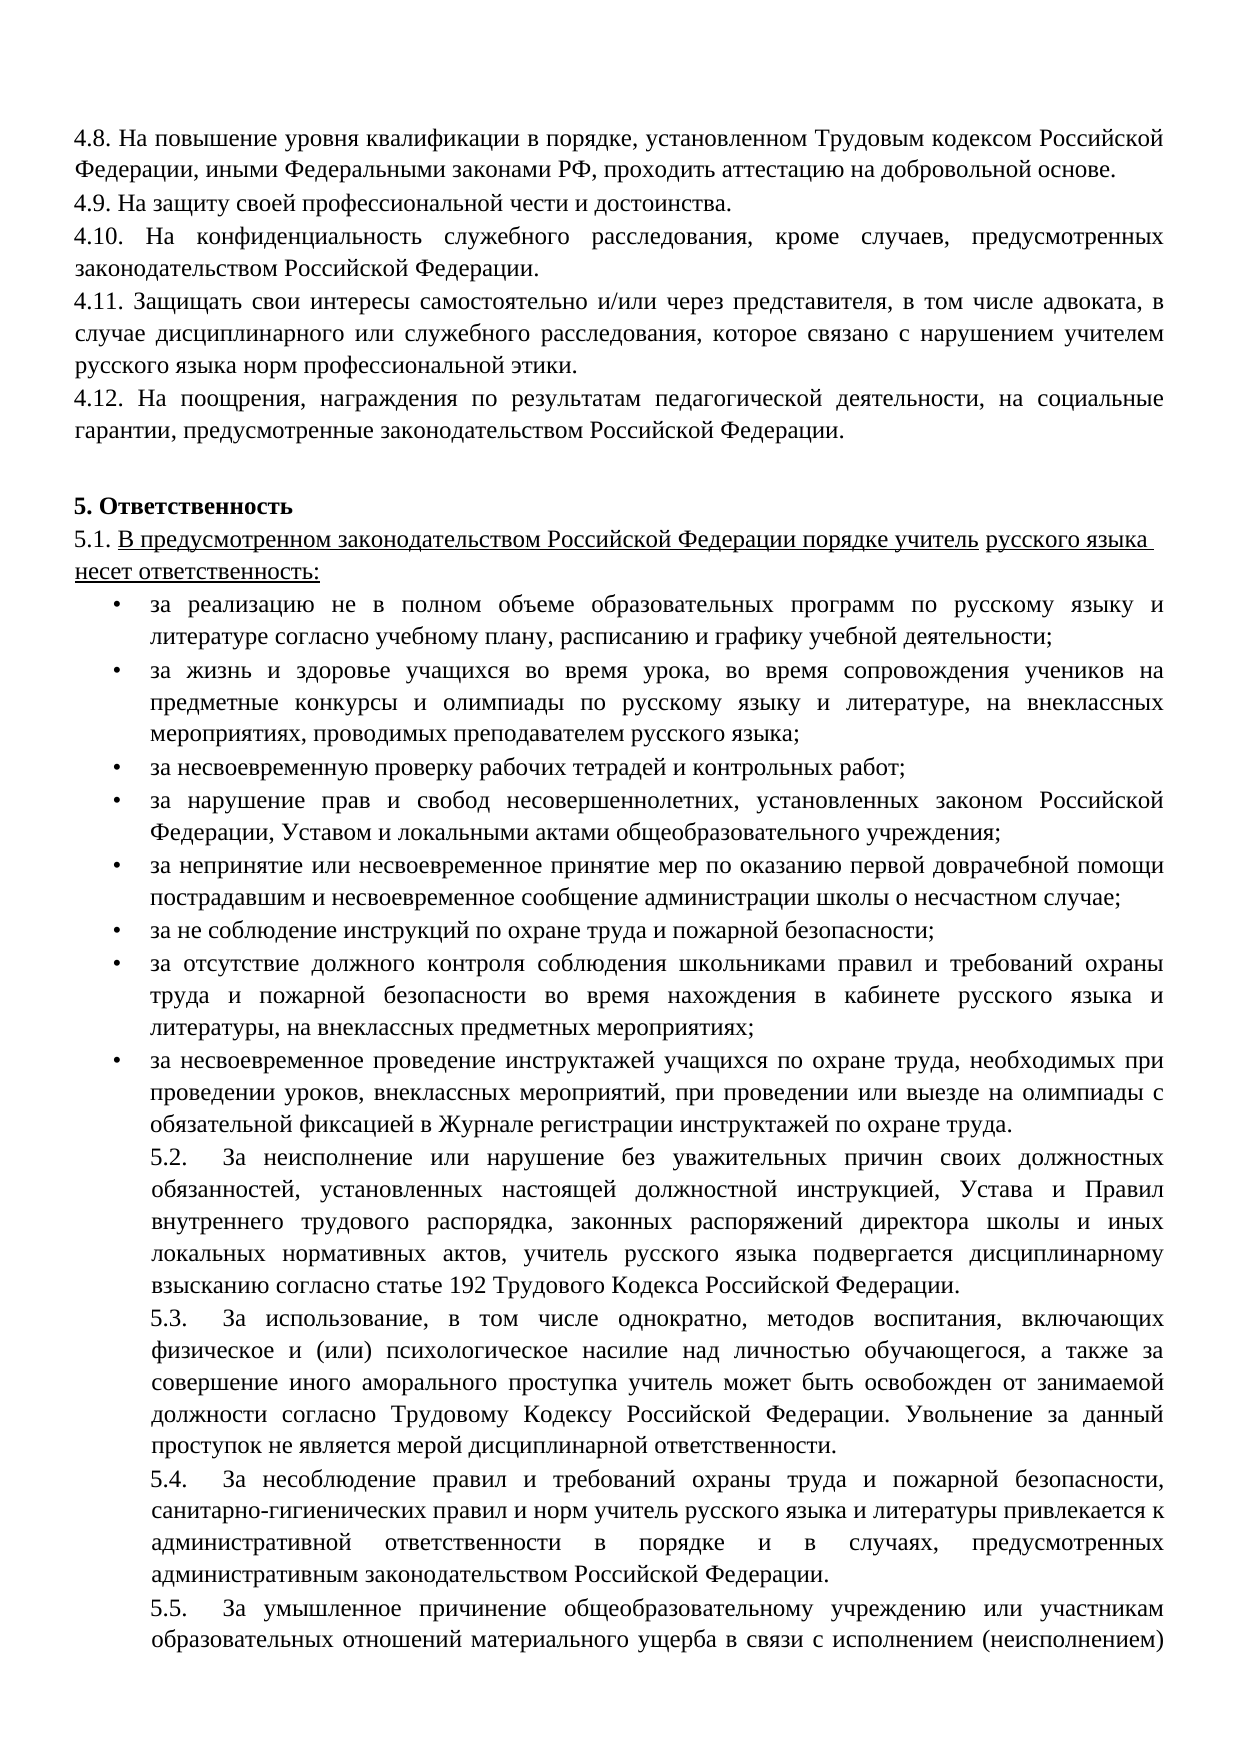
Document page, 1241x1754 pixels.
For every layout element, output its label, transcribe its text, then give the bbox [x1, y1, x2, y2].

list за нарушение прав и свобод несовершеннолетних, установленных законом Российской Федерации, Уставом и локальными актами общеобразовательного учреждения; [112, 785, 1165, 846]
list за непринятие или несвоевременное принятие мер по оказанию первой доврачебной помощи пострадавшим и несвоевременное сообщение администрации школы о несчастном случае; [112, 850, 1165, 911]
list за реализацию не в полном объеме образовательных программ по русскому языку и литературе согласно учебному плану, расписанию и графику учебной деятельности; [112, 589, 1165, 650]
text 4.10. На конфиденциальность служебного расследования, кроме случаев, предусмотренных законодательством Российской Федерации. [73, 221, 1165, 282]
subtitle 5. Ответственность [73, 491, 1165, 520]
text 4.9. На защиту своей профессиональной чести и достоинства. [73, 188, 1165, 217]
text 5.1. В предусмотренном законодательством Российской Федерации порядке учитель русского языка несет ответственность: [73, 524, 1165, 585]
list За использование, в том числе однократно, методов воспитания, включающих физическое и (или) психологическое насилие над личностью обучающегося, а также за совершение иного аморального проступка учитель может быть освобожден от занимаемой должности согласно Трудовому Кодексу Российской Федерации. Увольнение за данный проступок не является мерой дисциплинарной ответственности. [150, 1303, 1165, 1459]
text 4.12. На поощрения, награждения по результатам педагогической деятельности, на социальные гарантии, предусмотренные законодательством Российской Федерации. [73, 383, 1165, 444]
list За неисполнение или нарушение без уважительных причин своих должностных обязанностей, установленных настоящей должностной инструкцией, Устава и Правил внутреннего трудового распорядка, законных распоряжений директора школы и иных локальных нормативных актов, учитель русского языка подвергается дисциплинарному взысканию согласно статье 192 Трудового Кодекса Российской Федерации. [150, 1142, 1165, 1298]
list за не соблюдение инструкций по охране труда и пожарной безопасности; [112, 915, 1165, 944]
list за несвоевременное проведение инструктажей учащихся по охране труда, необходимых при проведении уроков, внеклассных мероприятий, при проведении или выезде на олимпиады с обязательной фиксацией в Журнале регистрации инструктажей по охране труда. [112, 1045, 1165, 1138]
list за отсутствие должного контроля соблюдения школьниками правил и требований охраны труда и пожарной безопасности во время нахождения в кабинете русского языка и литературы, на внеклассных предметных мероприятиях; [112, 948, 1165, 1041]
list за несвоевременную проверку рабочих тетрадей и контрольных работ; [112, 752, 1165, 780]
list за жизнь и здоровье учащихся во время урока, во время сопровождения учеников на предметные конкурсы и олимпиады по русскому языку и литературе, на внеклассных мероприятиях, проводимых преподавателем русского языка; [112, 655, 1165, 747]
list За несоблюдение правил и требований охраны труда и пожарной безопасности, санитарно-гигиенических правил и норм учитель русского языка и литературы привлекается к административной ответственности в порядке и в случаях, предусмотренных административным законодательством Российской Федерации. [150, 1464, 1165, 1588]
text 4.11. Защищать свои интересы самостоятельно и/или через представителя, в том числе адвоката, в случае дисциплинарного или служебного расследования, которое связано с нарушением учителем русского языка норм профессиональной этики. [73, 286, 1165, 379]
text 4.8. На повышение уровня квалификации в порядке, установленном Трудовым кодексом Российской Федерации, иными Федеральными законами РФ, проходить аттестацию на добровольной основе. [73, 123, 1165, 183]
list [150, 1593, 1165, 1653]
